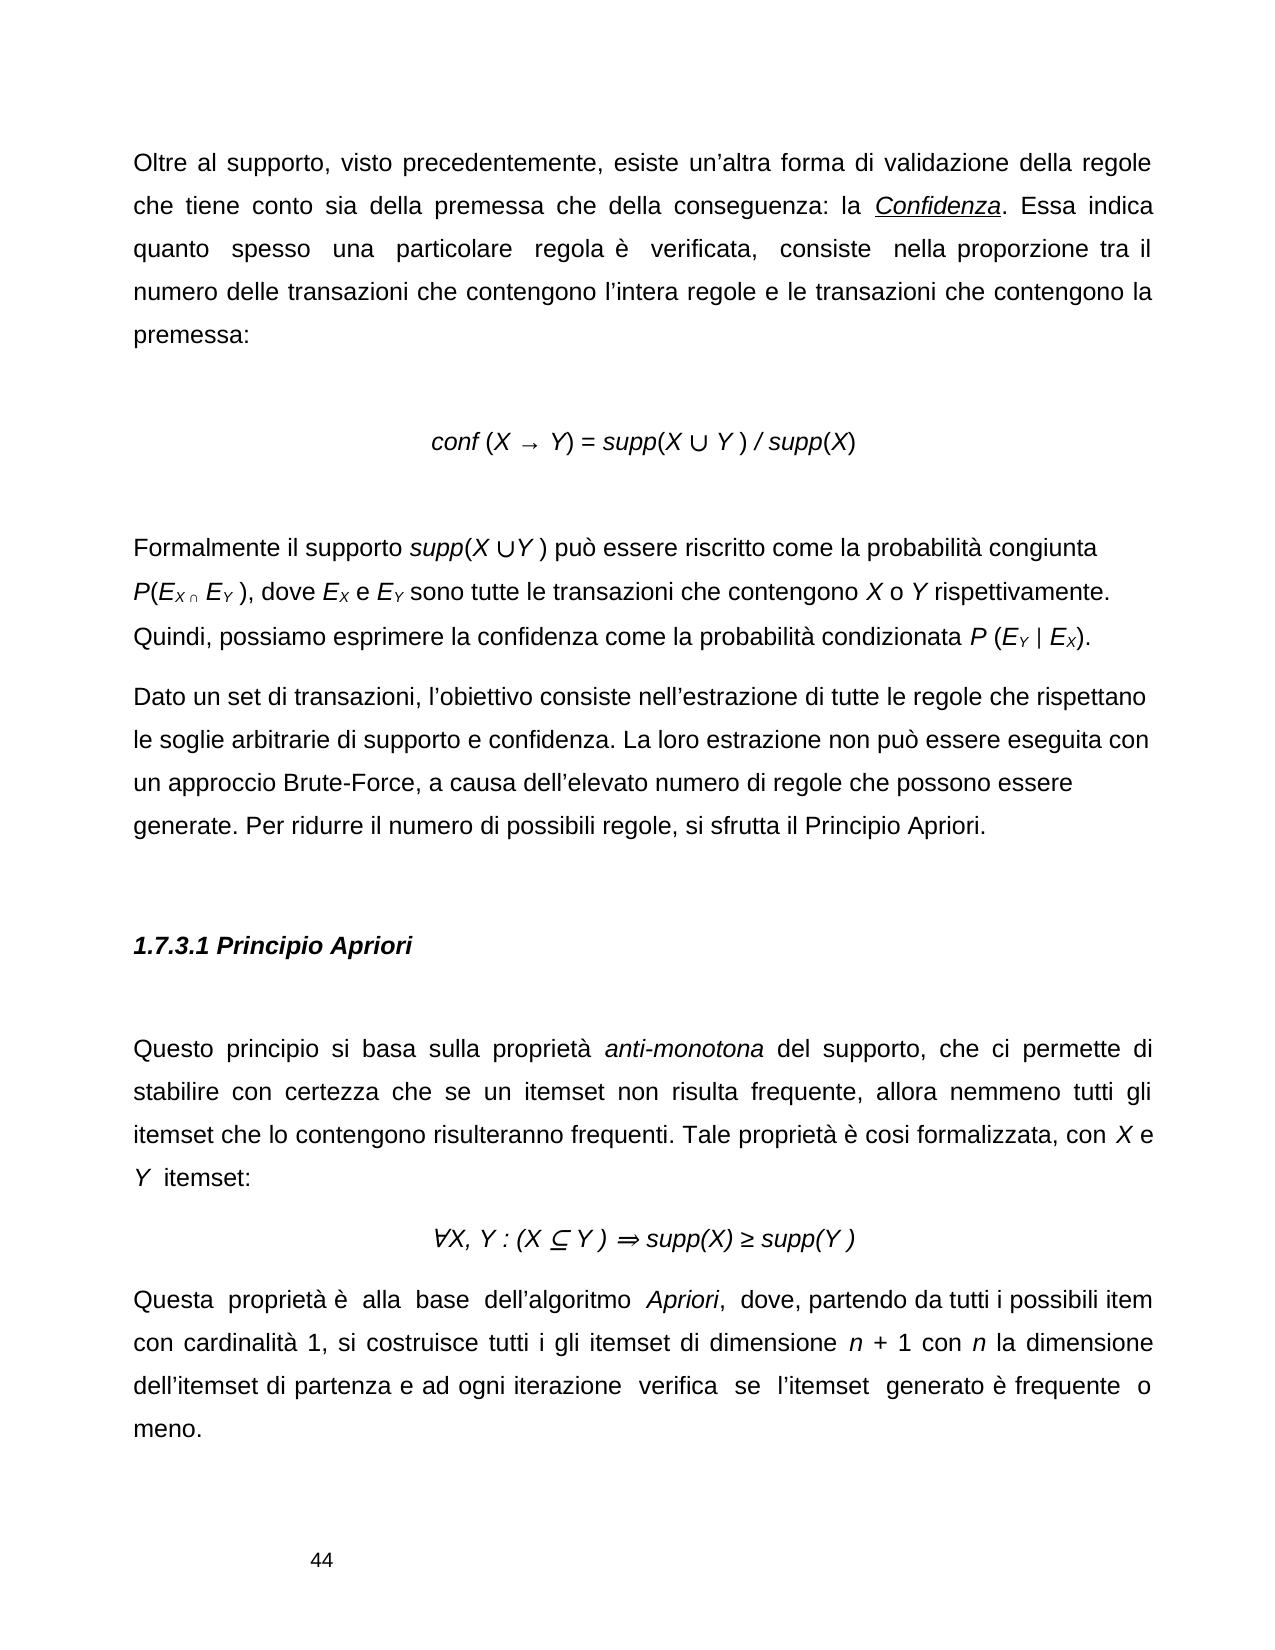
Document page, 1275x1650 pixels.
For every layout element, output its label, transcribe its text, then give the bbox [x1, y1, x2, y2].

text Oltre al supporto, visto precedentemente, esiste un’altra forma di validazione della regole che tiene conto sia della premessa che della conseguenza: la Confidenza. Essa indica quanto spesso una particolare regola è verificata, consiste nella proporzione tra il numero delle transazioni che contengono l’intera regole e le transazioni che contengono la premessa: [133, 148, 1154, 349]
subtitle 1.7.3.1 Principio Apriori [133, 931, 1154, 960]
text Formalmente il supporto supp(X ∪Y ) può essere riscritto come la probabilità congiunta P(EX ∩ EY ), dove EX e EY sono tutte le transazioni che contengono X o Y rispettivamente. Quindi, possiamo esprimere la confidenza come la probabilità condizionata P (EY | EX). [133, 532, 1154, 650]
text Questo principio si basa sulla proprietà anti-monotona del supporto, che ci permette di stabilire con certezza che se un itemset non risulta frequente, allora nemmeno tutti gli itemset che lo contengono risulteranno frequenti. Tale proprietà è cosi formalizzata, con X e Y itemset: [133, 1034, 1154, 1192]
text conf (X → Y) = supp(X ∪ Y ) / supp(X) [133, 425, 1154, 456]
text Questa proprietà è alla base dell’algoritmo Apriori, dove, partendo da tutti i possibili item con cardinalità 1, si costruisce tutti i gli itemset di dimensione n + 1 con n la dimensione dell’itemset di partenza e ad ogni iterazione verifica se l’itemset generato è frequente o meno. [133, 1285, 1154, 1443]
text Dato un set di transazioni, l’obiettivo consiste nell’estrazione di tutte le regole che rispettano le soglie arbitrarie di supporto e confidenza. La loro estrazione non può essere eseguita con un approccio Brute-Force, a causa dell’elevato numero di regole che possono essere generate. Per ridurre il numero di possibili regole, si sfrutta il Principio Apriori. [133, 682, 1154, 840]
text ∀X, Y : (X ⊆ Y ) ⇒ supp(X) ≥ supp(Y ) [133, 1223, 1154, 1253]
